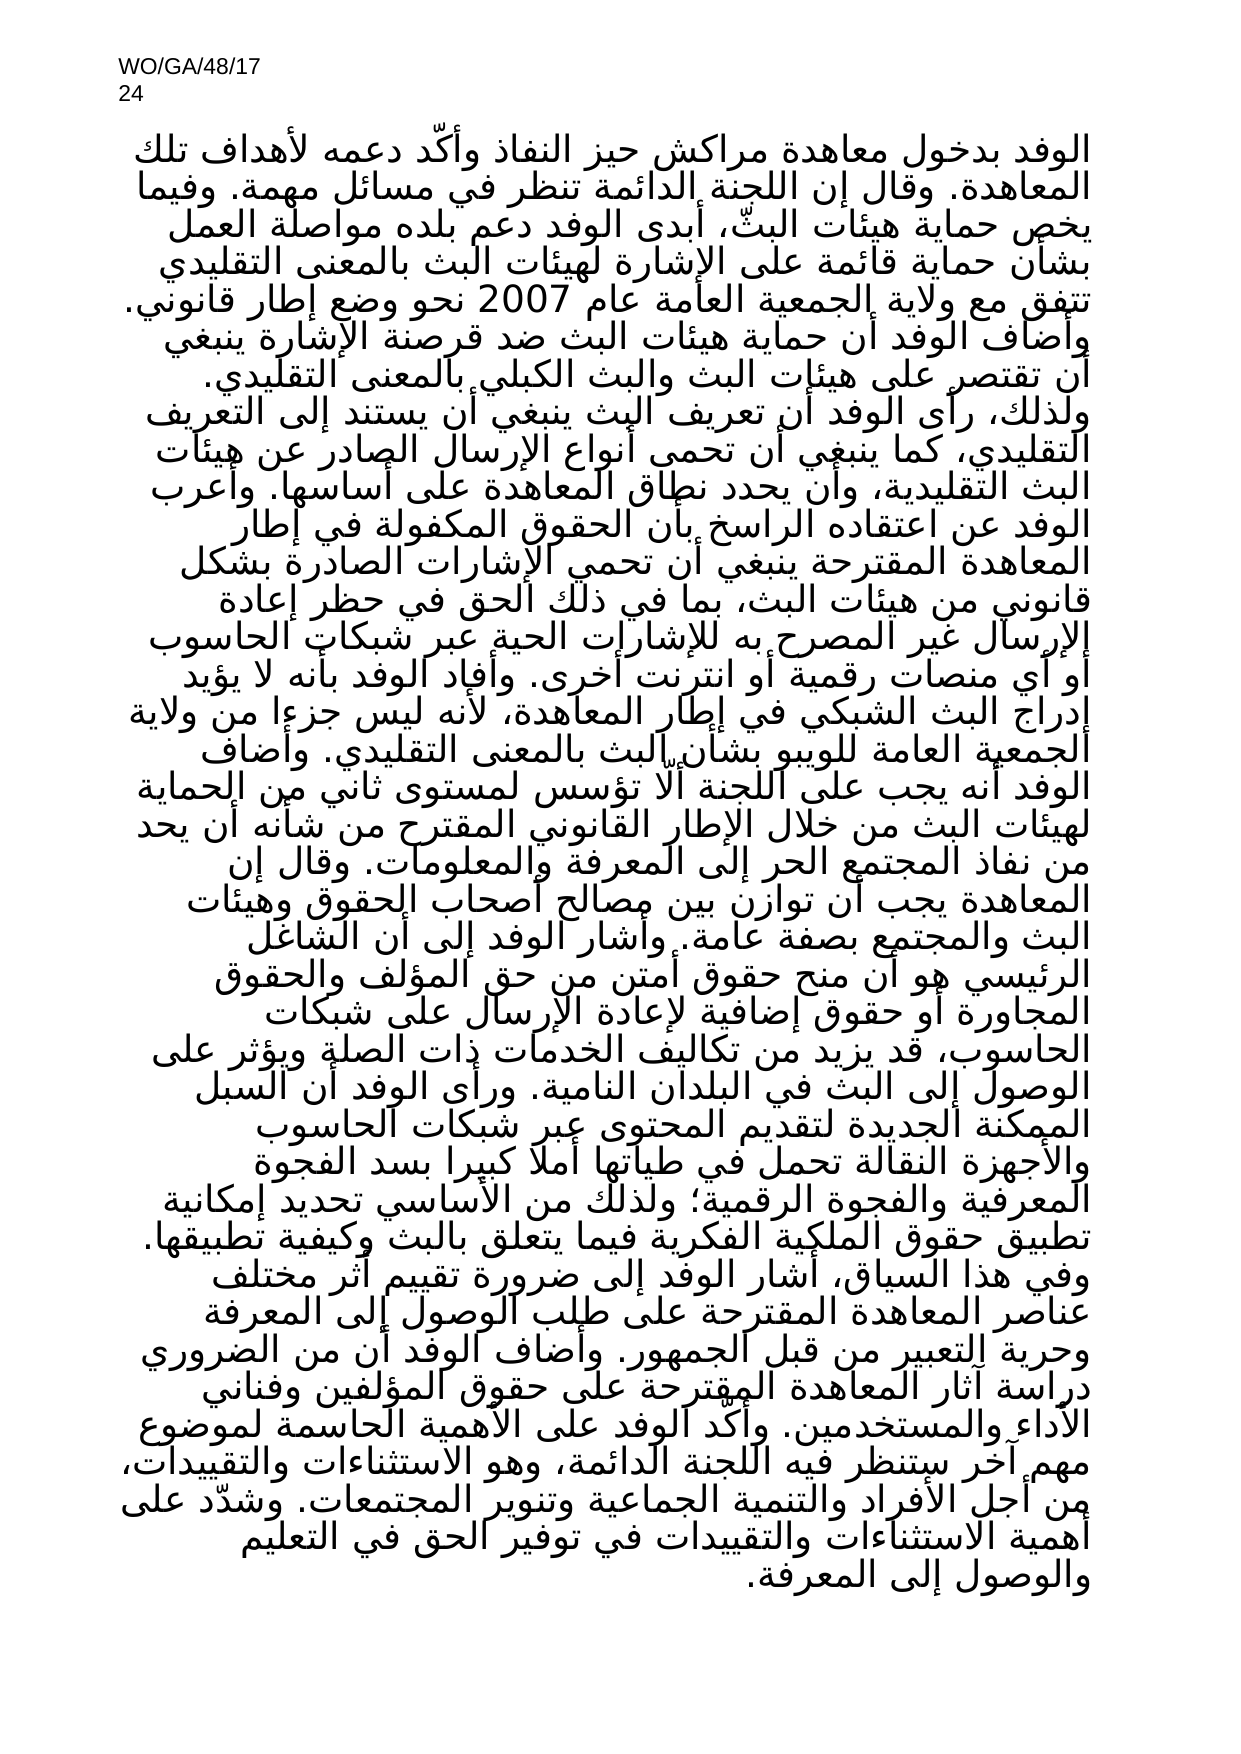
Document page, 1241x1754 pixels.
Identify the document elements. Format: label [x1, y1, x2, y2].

list [118, 132, 1092, 1595]
